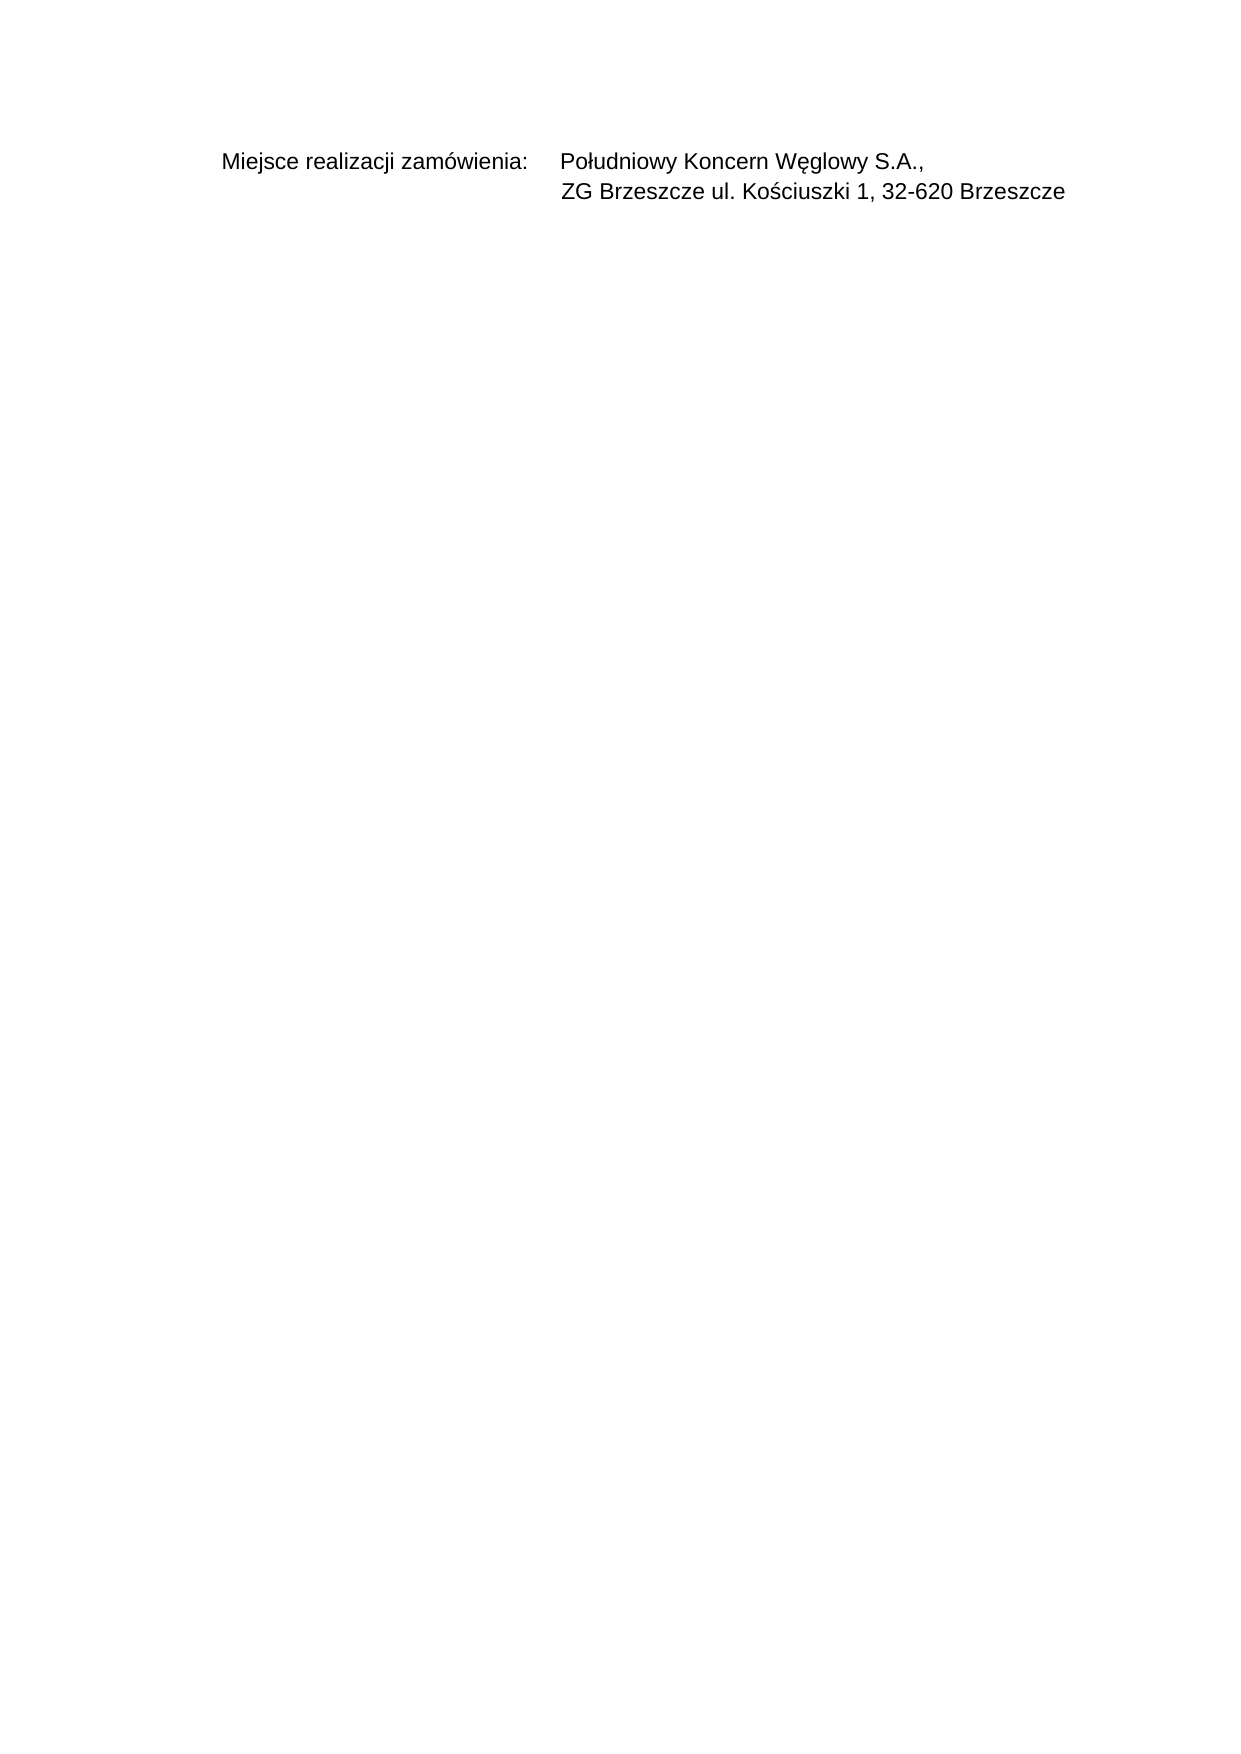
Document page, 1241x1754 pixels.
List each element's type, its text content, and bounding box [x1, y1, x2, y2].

text Miejsce realizacji zamówienia: Południowy Koncern Węglowy S.A., ZG Brzeszcze ul. Kościuszki 1, 32-620 Brzeszcze [221, 148, 1088, 204]
